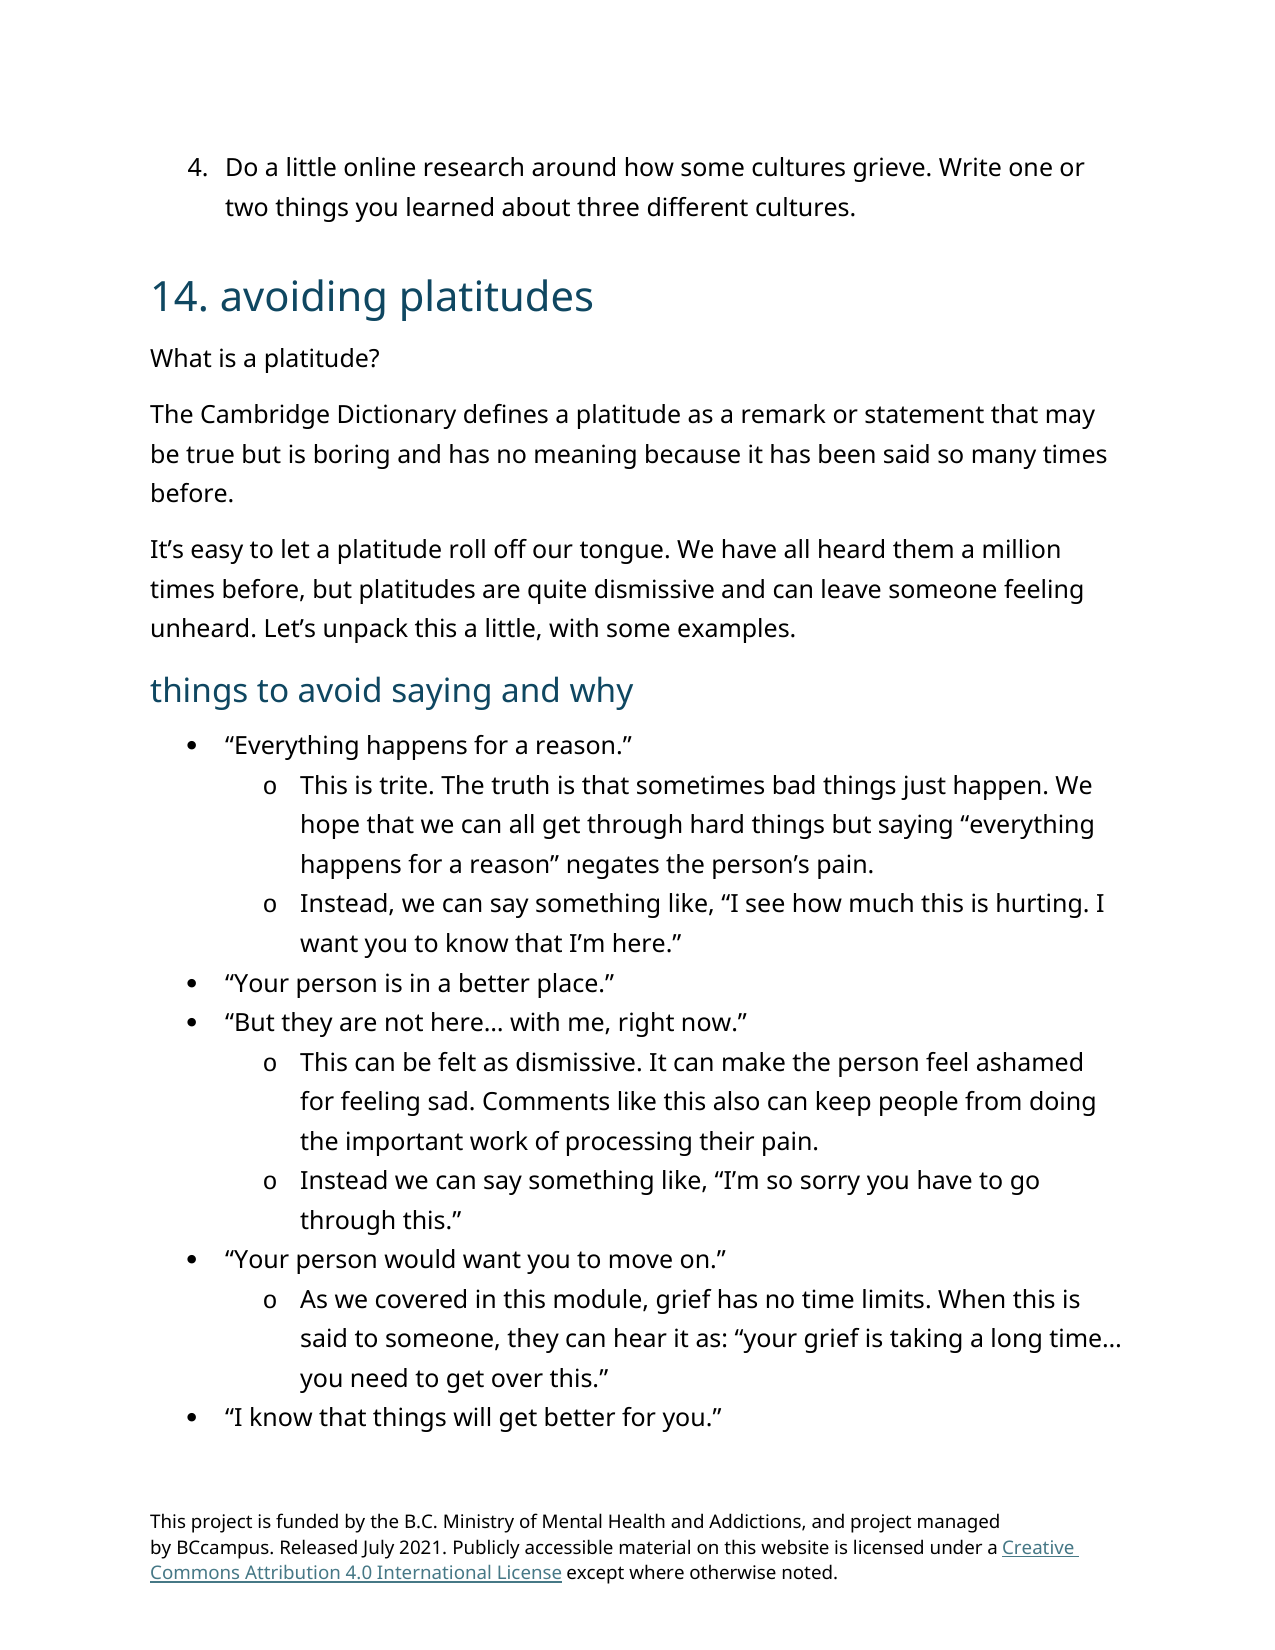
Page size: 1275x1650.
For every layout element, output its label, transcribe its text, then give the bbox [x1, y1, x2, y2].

text It’s easy to let a platitude roll off our tongue. We have all heard them a million times before, but platitudes are quite dismissive and can leave someone feeling unheard. Let’s unpack this a little, with some examples. [150, 532, 1125, 645]
subtitle things to avoid saying and why [150, 667, 1125, 712]
list “Everything happens for a reason.” [187, 728, 1125, 762]
list “But they are not here… with me, right now.” [187, 1005, 1125, 1039]
text The Cambridge Dictionary defines a platitude as a remark or statement that may be true but is boring and has no meaning because it has been said so many times before. [150, 397, 1125, 510]
text What is a platitude? [150, 341, 1125, 375]
list This can be felt as dismissive. It can make the person feel ashamed for feeling sad. Comments like this also can keep people from doing the important work of processing their pain. [262, 1044, 1125, 1157]
list As we covered in this module, grief has no time limits. When this is said to someone, they can hear it as: “your grief is taking a long time… you need to get over this.” [262, 1281, 1125, 1395]
list “Your person would want you to move on.” [187, 1242, 1125, 1276]
list “I know that things will get better for you.” [187, 1400, 1125, 1434]
list Do a little online research around how some cultures grieve. Write one or two things you learned about three different cultures. [187, 150, 1125, 223]
list “Your person is in a better place.” [187, 965, 1125, 999]
list This is trite. The truth is that sometimes bad things just happen. We hope that we can all get through hard things but saying “everything happens for a reason” negates the person’s pain. [262, 767, 1125, 881]
subtitle 14. avoiding platitudes [150, 266, 1125, 323]
list Instead we can say something like, “I’m so sorry you have to go through this.” [262, 1163, 1125, 1237]
list Instead, we can say something like, “I see how much this is hurting. I want you to know that I’m here.” [262, 886, 1125, 960]
